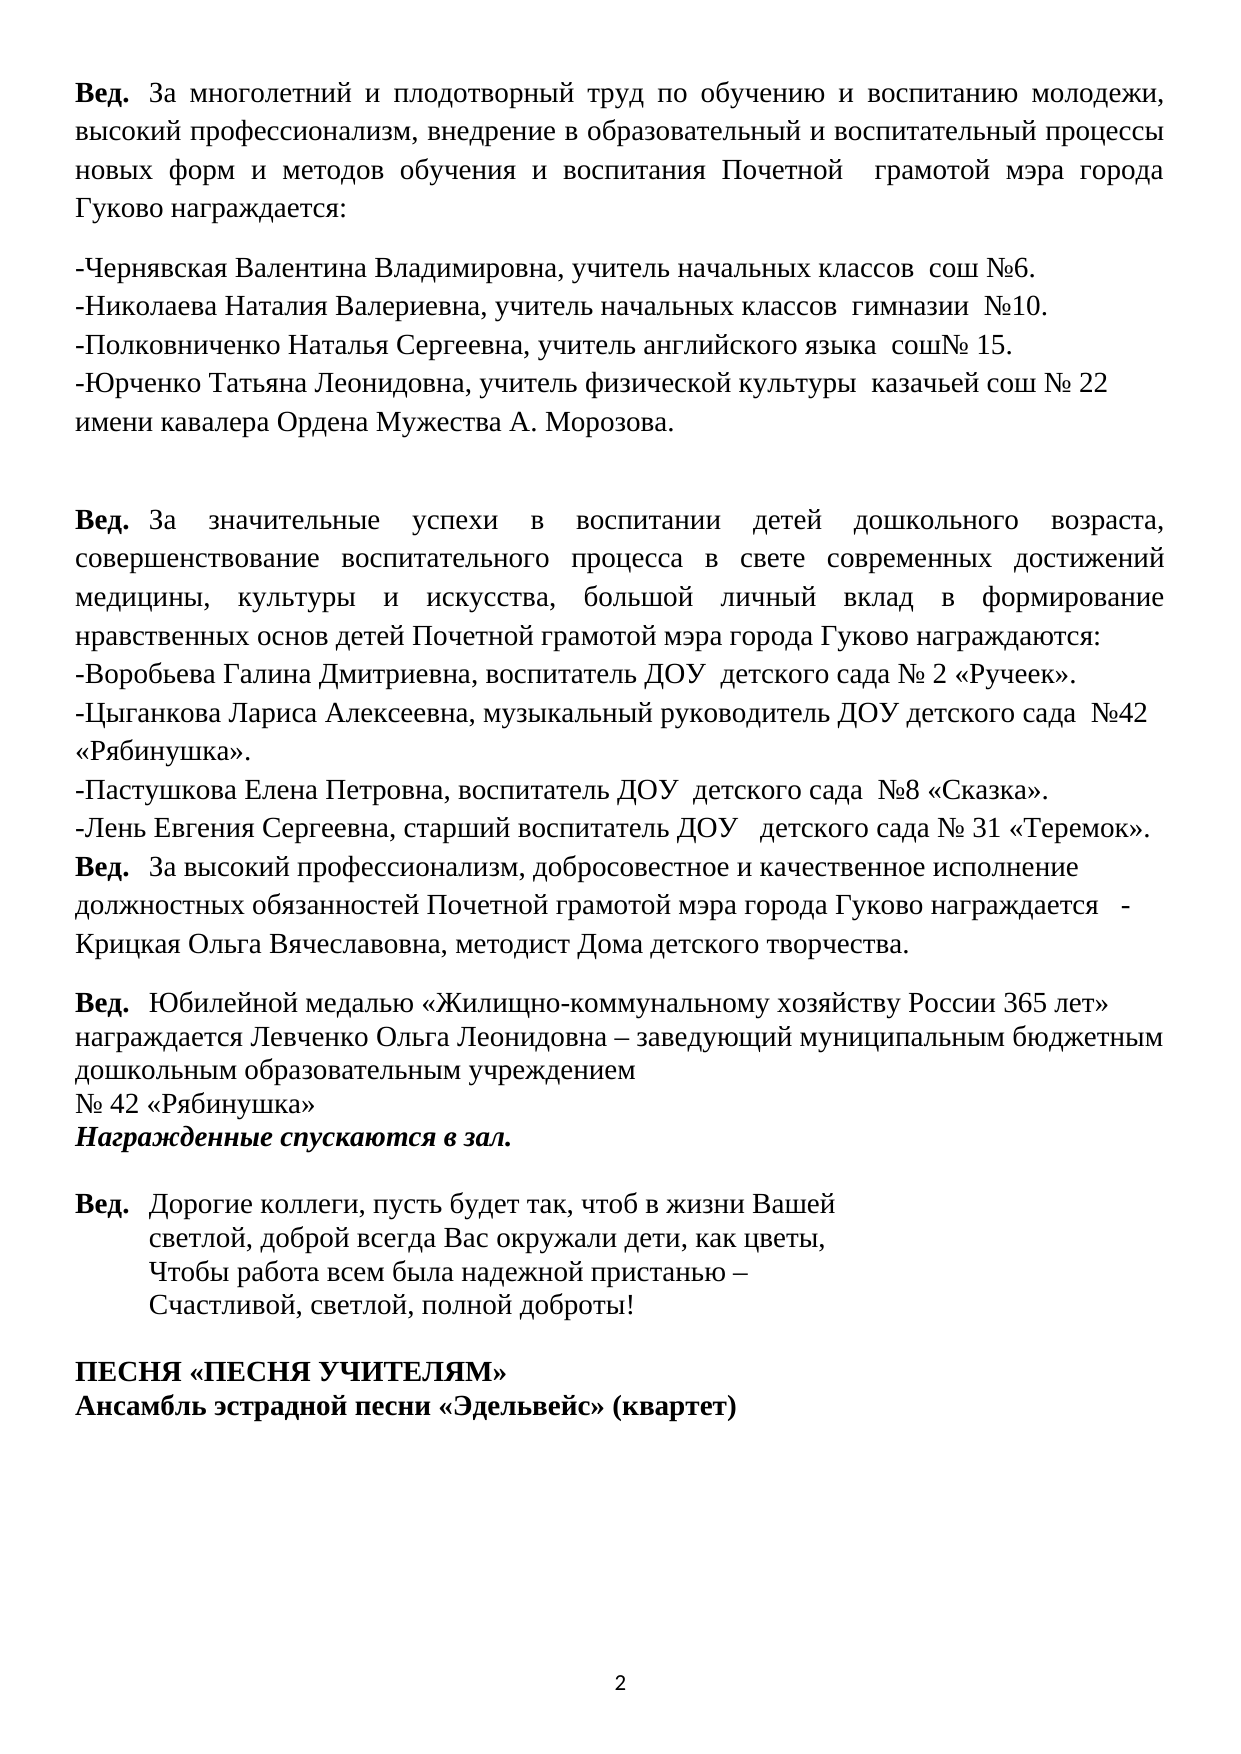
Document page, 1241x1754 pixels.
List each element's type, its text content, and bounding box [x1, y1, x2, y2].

text -Воробьева Галина Дмитриевна, воспитатель ДОУ детского сада № 2 «Ручеек». [75, 656, 1165, 690]
text Ансамбль эстрадной песни «Эдельвейс» (квартет) [75, 1388, 1165, 1421]
text -Чернявская Валентина Владимировна, учитель начальных классов сош №6. [75, 250, 1165, 283]
text -Цыганкова Лариса Алексеевна, музыкальный руководитель ДОУ детского сада №42 «Рябинушка». [75, 695, 1165, 767]
text -Лень Евгения Сергеевна, старший воспитатель ДОУ детского сада № 31 «Теремок». [75, 810, 1165, 844]
text Вед. Юбилейной медалью «Жилищно-коммунальному хозяйству России 365 лет» награждается Левченко Ольга Леонидовна – заведующий муниципальным бюджетным дошкольным образовательным учреждением [75, 985, 1165, 1086]
text Чтобы работа всем была надежной пристанью – [75, 1254, 1165, 1287]
text № 42 «Рябинушка» [75, 1086, 1165, 1119]
text -Юрченко Татьяна Леонидовна, учитель физической культуры казачьей сош № 22 имени кавалера Ордена Мужества А. Морозова. [75, 366, 1165, 438]
text -Пастушкова Елена Петровна, воспитатель ДОУ детского сада №8 «Сказка». [75, 772, 1165, 805]
text -Николаева Наталия Валериевна, учитель начальных классов гимназии №10. [75, 288, 1165, 322]
text Награжденные спускаются в зал. [75, 1119, 1165, 1153]
text светлой, доброй всегда Вас окружали дети, как цветы, [75, 1220, 1165, 1254]
text Вед. За высокий профессионализм, добросовестное и качественное исполнение должностных обязанностей Почетной грамотой мэра города Гуково награждается -Крицкая Ольга Вячеславовна, методист Дома детского творчества. [75, 849, 1165, 959]
text Вед. Дорогие коллеги, пусть будет так, чтоб в жизни Вашей [75, 1187, 1165, 1220]
text ПЕСНЯ «ПЕСНЯ УЧИТЕЛЯМ» [75, 1354, 1165, 1388]
text Вед. За значительные успехи в воспитании детей дошкольного возраста, совершенствование воспитательного процесса в свете современных достижений медицины, культуры и искусства, большой личный вклад в формирование нравственных основ детей Почетной грамотой мэра города Гуково награждаются: [75, 502, 1165, 651]
text Счастливой, светлой, полной доброты! [75, 1287, 1165, 1321]
text Вед. За многолетний и плодотворный труд по обучению и воспитанию молодежи, высокий профессионализм, внедрение в образовательный и воспитательный процессы новых форм и методов обучения и воспитания Почетной грамотой мэра города Гуково награждается: [75, 75, 1165, 224]
text -Полковниченко Наталья Сергеевна, учитель английского языка сош№ 15. [75, 327, 1165, 361]
